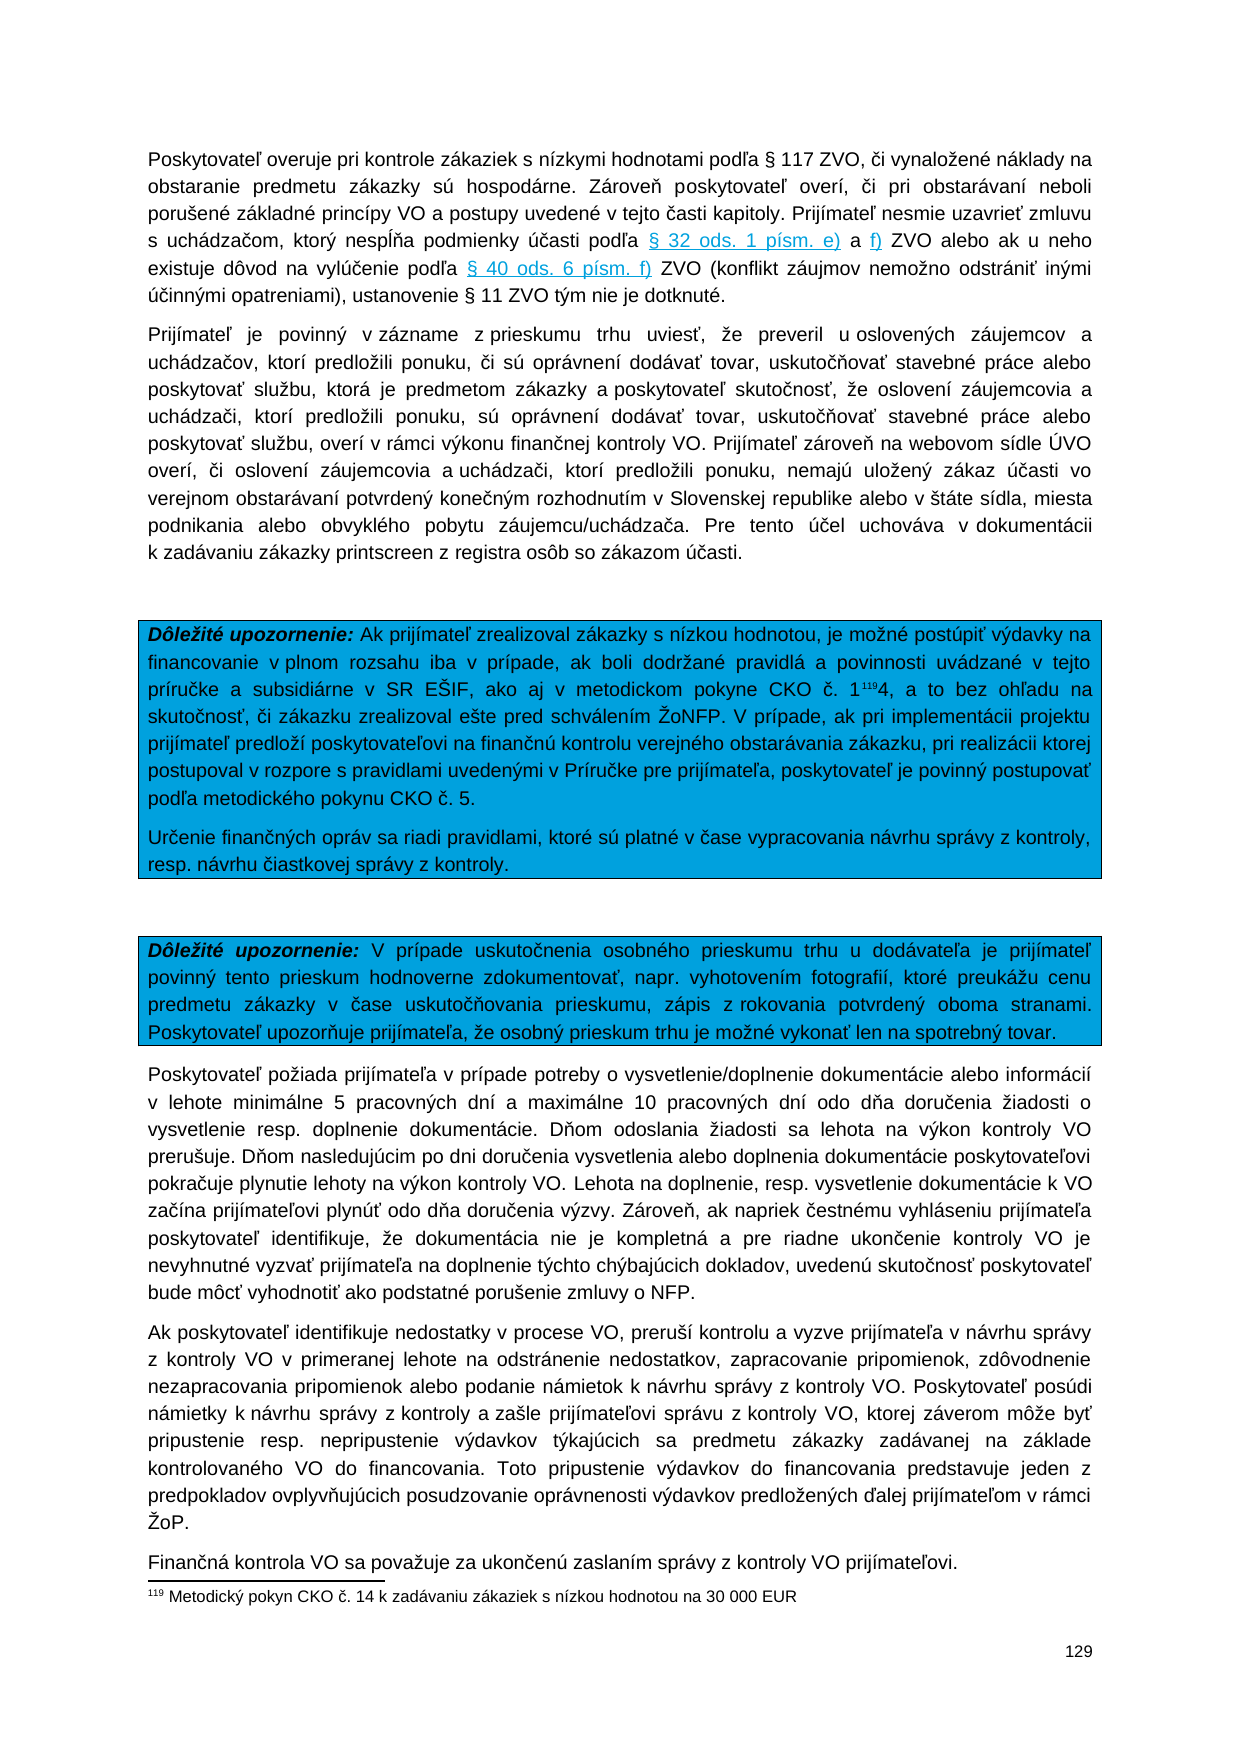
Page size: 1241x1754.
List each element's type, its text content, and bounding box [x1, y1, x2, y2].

text Dôležité upozornenie: Ak prijímateľ zrealizoval zákazky s nízkou hodnotou, je možné postúpiť výdavky na financovanie v plnom rozsahu iba v prípade, ak boli dodržané pravidlá a povinnosti uvádzané v tejto príručke a subsidiárne v SR EŠIF, ako aj v metodickom pokyne CKO č. 14, a to bez ohľadu na skutočnosť, či zákazku zrealizoval ešte pred schválením ŽoNFP. V prípade, ak pri implementácii projektu prijímateľ predloží poskytovateľovi na finančnú kontrolu verejného obstarávania zákazku, pri realizácii ktorej postupoval v rozpore s pravidlami uvedenými v Príručke pre prijímateľa, poskytovateľ je povinný postupovať podľa metodického pokynu CKO č. 5. [139, 621, 1101, 809]
text Poskytovateľ overuje pri kontrole zákaziek s nízkymi hodnotami podľa § 117 ZVO, či vynaložené náklady na obstaranie predmetu zákazky sú hospodárne. Zároveň poskytovateľ overí, či pri obstarávaní neboli porušené základné princípy VO a postupy uvedené v tejto časti kapitoly. Prijímateľ nesmie uzavrieť zmluvu s uchádzačom, ktorý nespĺňa podmienky účasti podľa § 32 ods. 1 písm. e) a f) ZVO alebo ak u neho existuje dôvod na vylúčenie podľa § 40 ods. 6 písm. f) ZVO (konflikt záujmov nemožno odstrániť inými účinnými opatreniami), ustanovenie § 11 ZVO tým nie je dotknuté. [148, 148, 1092, 306]
text Prijímateľ je povinný v zázname z prieskumu trhu uviesť, že preveril u oslovených záujemcov a uchádzačov, ktorí predložili ponuku, či sú oprávnení dodávať tovar, uskutočňovať stavebné práce alebo poskytovať službu, ktorá je predmetom zákazky a poskytovateľ skutočnosť, že oslovení záujemcovia a uchádzači, ktorí predložili ponuku, sú oprávnení dodávať tovar, uskutočňovať stavebné práce alebo poskytovať službu, overí v rámci výkonu finančnej kontroly VO. Prijímateľ zároveň na webovom sídle ÚVO overí, či oslovení záujemcovia a uchádzači, ktorí predložili ponuku, nemajú uložený zákaz účasti vo verejnom obstarávaní potvrdený konečným rozhodnutím v Slovenskej republike alebo v štáte sídla, miesta podnikania alebo obvyklého pobytu záujemcu/uchádzača. Pre tento účel uchováva v dokumentácii k zadávaniu zákazky printscreen z registra osôb so zákazom účasti. [148, 323, 1092, 563]
text Ak poskytovateľ identifikuje nedostatky v procese VO, preruší kontrolu a vyzve prijímateľa v návrhu správy z kontroly VO v primeranej lehote na odstránenie nedostatkov, zapracovanie pripomienok, zdôvodnenie nezapracovania pripomienok alebo podanie námietok k návrhu správy z kontroly VO. Poskytovateľ posúdi námietky k návrhu správy z kontroly a zašle prijímateľovi správu z kontroly VO, ktorej záverom môže byť pripustenie resp. nepripustenie výdavkov týkajúcich sa predmetu zákazky zadávanej na základe kontrolovaného VO do financovania. Toto pripustenie výdavkov do financovania predstavuje jeden z predpokladov ovplyvňujúcich posudzovanie oprávnenosti výdavkov predložených ďalej prijímateľom v rámci ŽoP. [148, 1321, 1092, 1533]
text Finančná kontrola VO sa považuje za ukončenú zaslaním správy z kontroly VO prijímateľovi. [148, 1551, 1092, 1573]
text Dôležité upozornenie: V prípade uskutočnenia osobného prieskumu trhu u dodávateľa je prijímateľ povinný tento prieskum hodnoverne zdokumentovať, napr. vyhotovením fotografií, ktoré preukážu cenu predmetu zákazky v čase uskutočňovania prieskumu, zápis z rokovania potvrdený oboma stranami. Poskytovateľ upozorňuje prijímateľa, že osobný prieskum trhu je možné vykonať len na spotrebný tovar. [139, 937, 1101, 1045]
text Určenie finančných opráv sa riadi pravidlami, ktoré sú platné v čase vypracovania návrhu správy z kontroly, resp. návrhu čiastkovej správy z kontroly. [139, 823, 1101, 878]
text Poskytovateľ požiada prijímateľa v prípade potreby o vysvetlenie/doplnenie dokumentácie alebo informácií v lehote minimálne 5 pracovných dní a maximálne 10 pracovných dní odo dňa doručenia žiadosti o vysvetlenie resp. doplnenie dokumentácie. Dňom odoslania žiadosti sa lehota na výkon kontroly VO prerušuje. Dňom nasledujúcim po dni doručenia vysvetlenia alebo doplnenia dokumentácie poskytovateľovi pokračuje plynutie lehoty na výkon kontroly VO. Lehota na doplnenie, resp. vysvetlenie dokumentácie k VO začína prijímateľovi plynúť odo dňa doručenia výzvy. Zároveň, ak napriek čestnému vyhláseniu prijímateľa poskytovateľ identifikuje, že dokumentácia nie je kompletná a pre riadne ukončenie kontroly VO je nevyhnutné vyzvať prijímateľa na doplnenie týchto chýbajúcich dokladov, uvedenú skutočnosť poskytovateľ bude môcť vyhodnotiť ako podstatné porušenie zmluvy o NFP. [148, 1063, 1092, 1303]
